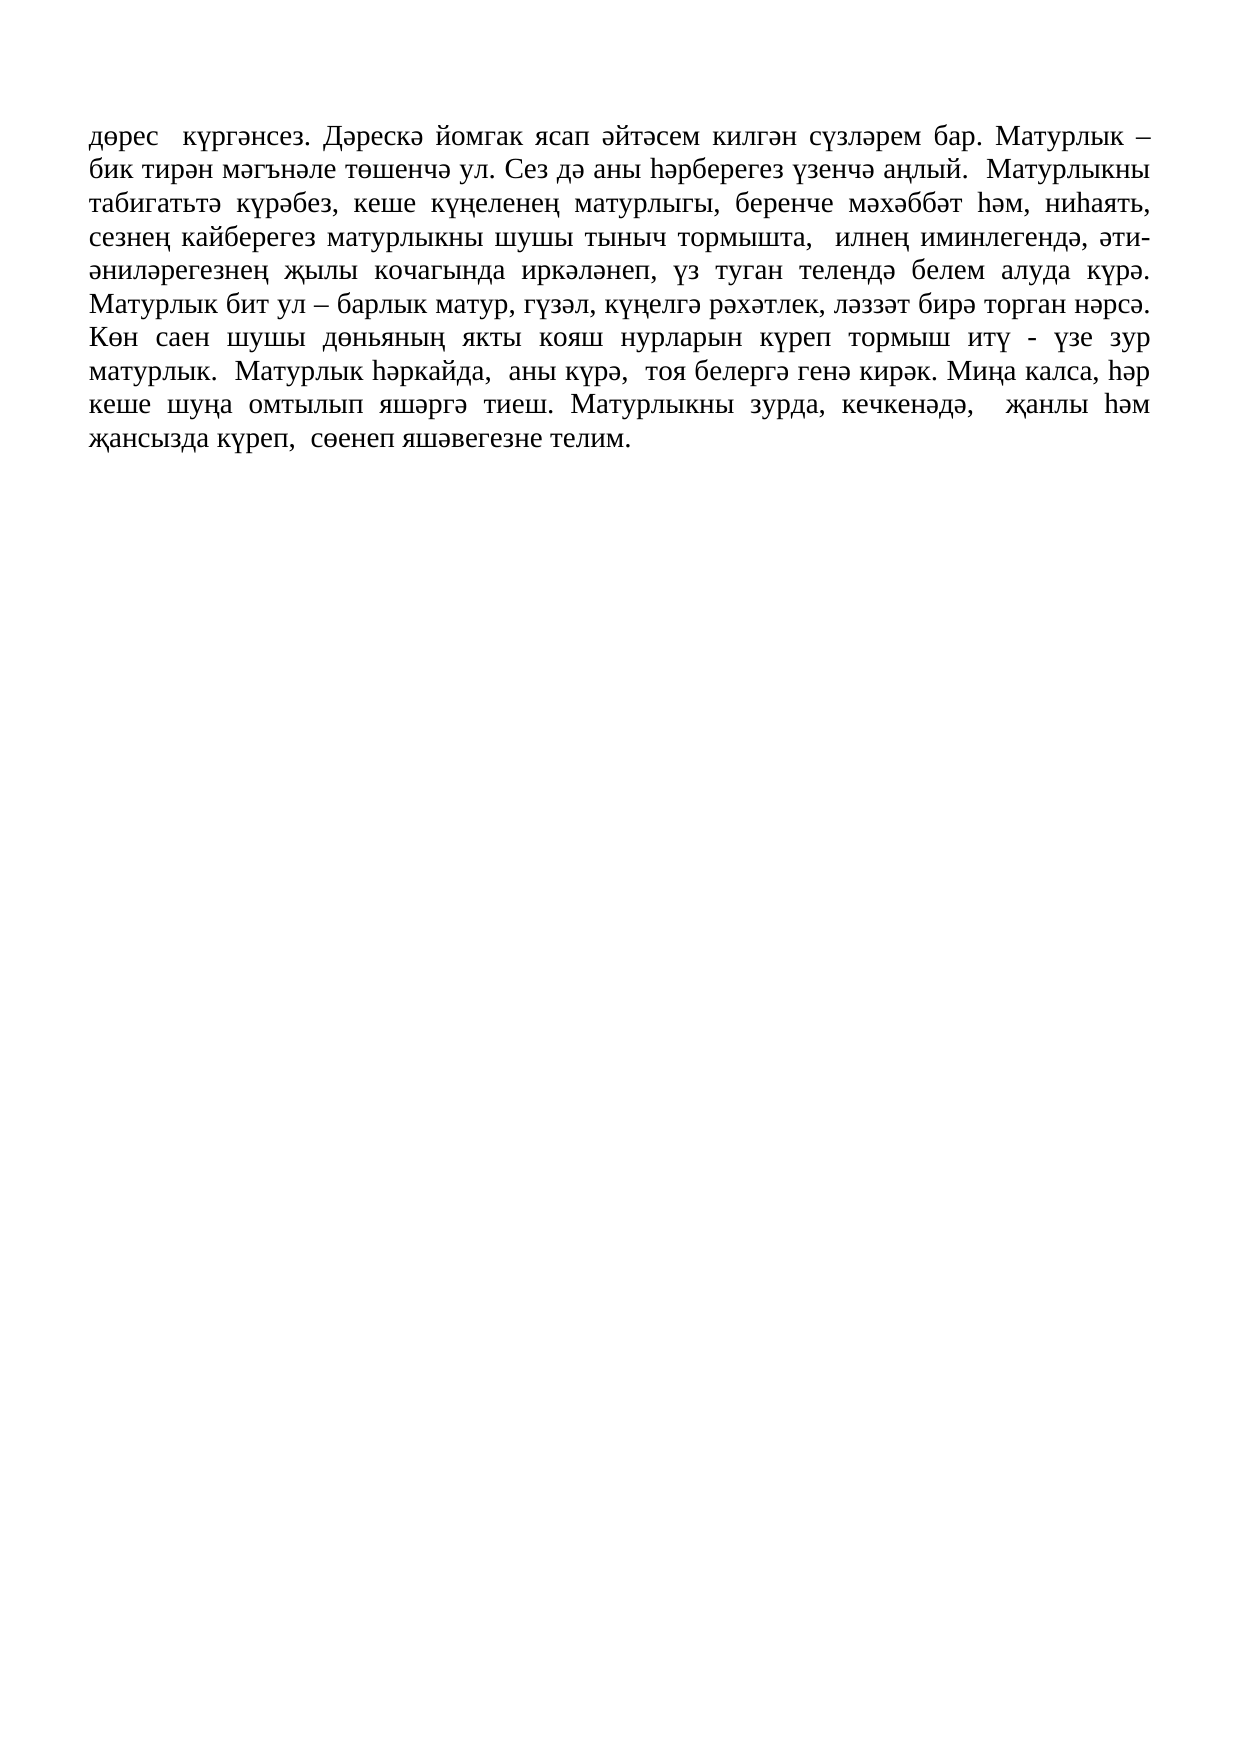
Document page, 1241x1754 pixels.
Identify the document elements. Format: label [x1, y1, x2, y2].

text [89, 118, 1152, 453]
